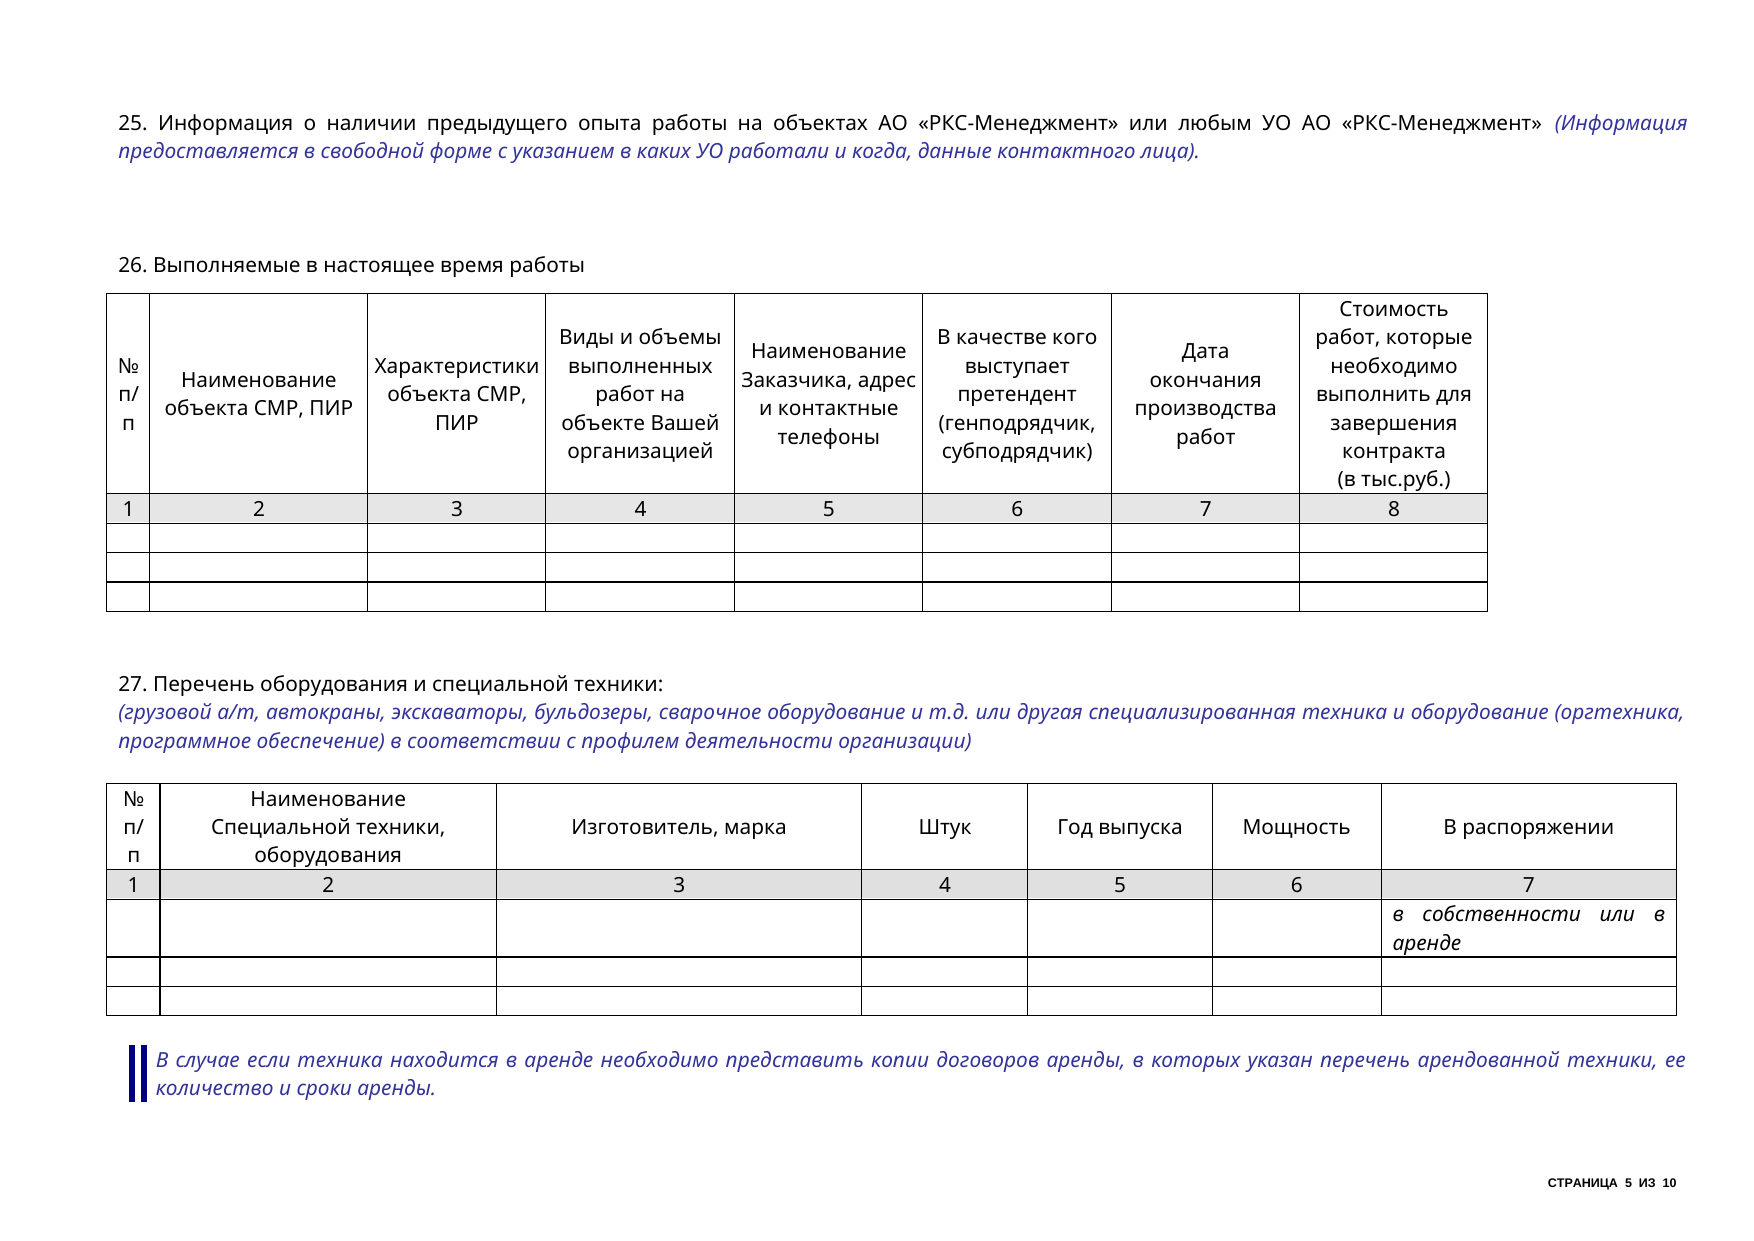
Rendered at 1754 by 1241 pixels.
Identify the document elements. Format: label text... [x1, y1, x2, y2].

table_header Наименование объекта СМР, ПИР [150, 294, 367, 493]
table_cell 5 [735, 494, 922, 522]
table_cell 1 [107, 870, 159, 898]
table_cell [1300, 553, 1487, 581]
table_header Характеристики объекта СМР, ПИР [368, 294, 545, 493]
table_cell 2 [150, 494, 367, 522]
text 27. Перечень оборудования и специальной техники: [118, 669, 1687, 697]
table_cell [1300, 583, 1487, 611]
table_cell [161, 987, 496, 1015]
table_cell [1112, 524, 1299, 552]
table_header Наименование Специальной техники, оборудования [161, 784, 496, 869]
table_cell [107, 524, 149, 552]
table_cell 2 [161, 870, 496, 898]
table_cell [150, 583, 367, 611]
table_header Мощность [1213, 784, 1381, 869]
table_header Дата окончания производства работ [1112, 294, 1299, 493]
table_cell 3 [368, 494, 545, 522]
table_cell [862, 958, 1027, 986]
text (грузовой а/т, автокраны, экскаваторы, бульдозеры, сварочное оборудование и т.д. или другая специализированная техника и оборудование (оргтехника, программное обеспечение) в соответствии с профилем деятельности организации) [118, 697, 1687, 754]
table_cell [923, 524, 1111, 552]
table_cell [1382, 958, 1676, 986]
table_cell [150, 553, 367, 581]
table_header В распоряжении [1382, 784, 1676, 869]
table_cell [161, 958, 496, 986]
table_cell [368, 553, 545, 581]
table_cell [862, 987, 1027, 1015]
table_header В качестве кого выступает претендент (генподрядчик, субподрядчик) [923, 294, 1111, 493]
table_cell 4 [862, 870, 1027, 898]
text В случае если техника находится в аренде необходимо представить копии договоров аренды, в которых указан перечень арендованной техники, ее количество и сроки аренды. [147, 1045, 1687, 1102]
table_cell [735, 524, 922, 552]
table_cell 7 [1112, 494, 1299, 522]
table_header Стоимость работ, которые необходимо выполнить для завершения контракта (в тыс.руб.) [1300, 294, 1487, 493]
table_cell [1028, 987, 1212, 1015]
table_header Изготовитель, марка [497, 784, 861, 869]
text 25. Информация о наличии предыдущего опыта работы на объектах АО «РКС-Менеджмент» или любым УО АО «РКС-Менеджмент» (Информация предоставляется в свободной форме с указанием в каких УО работали и когда, данные контактного лица). [118, 108, 1687, 165]
table_header Виды и объемы выполненных работ на объекте Вашей организацией [546, 294, 734, 493]
table_header № п/п [107, 784, 159, 869]
table_cell [546, 553, 734, 581]
table_cell [1213, 958, 1381, 986]
table_cell 8 [1300, 494, 1487, 522]
table_cell [1213, 900, 1381, 956]
table_header Штук [862, 784, 1027, 869]
table_cell [107, 987, 159, 1015]
table_cell [161, 900, 496, 956]
table_cell [1028, 958, 1212, 986]
table_cell [735, 553, 922, 581]
table_cell 6 [923, 494, 1111, 522]
table_cell [107, 900, 159, 956]
table_cell [497, 958, 861, 986]
table_cell 4 [546, 494, 734, 522]
table_cell [1382, 987, 1676, 1015]
table_cell [497, 987, 861, 1015]
table_cell [1112, 583, 1299, 611]
table_header Год выпуска [1028, 784, 1212, 869]
table_cell [368, 583, 545, 611]
table_cell 3 [497, 870, 861, 898]
table_cell [923, 553, 1111, 581]
table_cell [546, 583, 734, 611]
table_cell [107, 958, 159, 986]
table_cell [1213, 987, 1381, 1015]
table_cell [1300, 524, 1487, 552]
table_cell 7 [1382, 870, 1676, 898]
table_cell [150, 524, 367, 552]
table_cell 1 [107, 494, 149, 522]
table_cell [107, 583, 149, 611]
table_cell [1028, 900, 1212, 956]
table_cell [497, 900, 861, 956]
table_header Наименование Заказчика, адрес и контактные телефоны [735, 294, 922, 493]
table_header № п/п [107, 294, 149, 493]
table_cell [1112, 553, 1299, 581]
table_cell в собственности или в аренде [1382, 900, 1676, 956]
text 26. Выполняемые в настоящее время работы [118, 250, 1687, 279]
table_cell [862, 900, 1027, 956]
table_cell [368, 524, 545, 552]
table_cell [735, 583, 922, 611]
table_cell [923, 583, 1111, 611]
table_cell 6 [1213, 870, 1381, 898]
table_cell [107, 553, 149, 581]
table_cell [546, 524, 734, 552]
table_cell 5 [1028, 870, 1212, 898]
